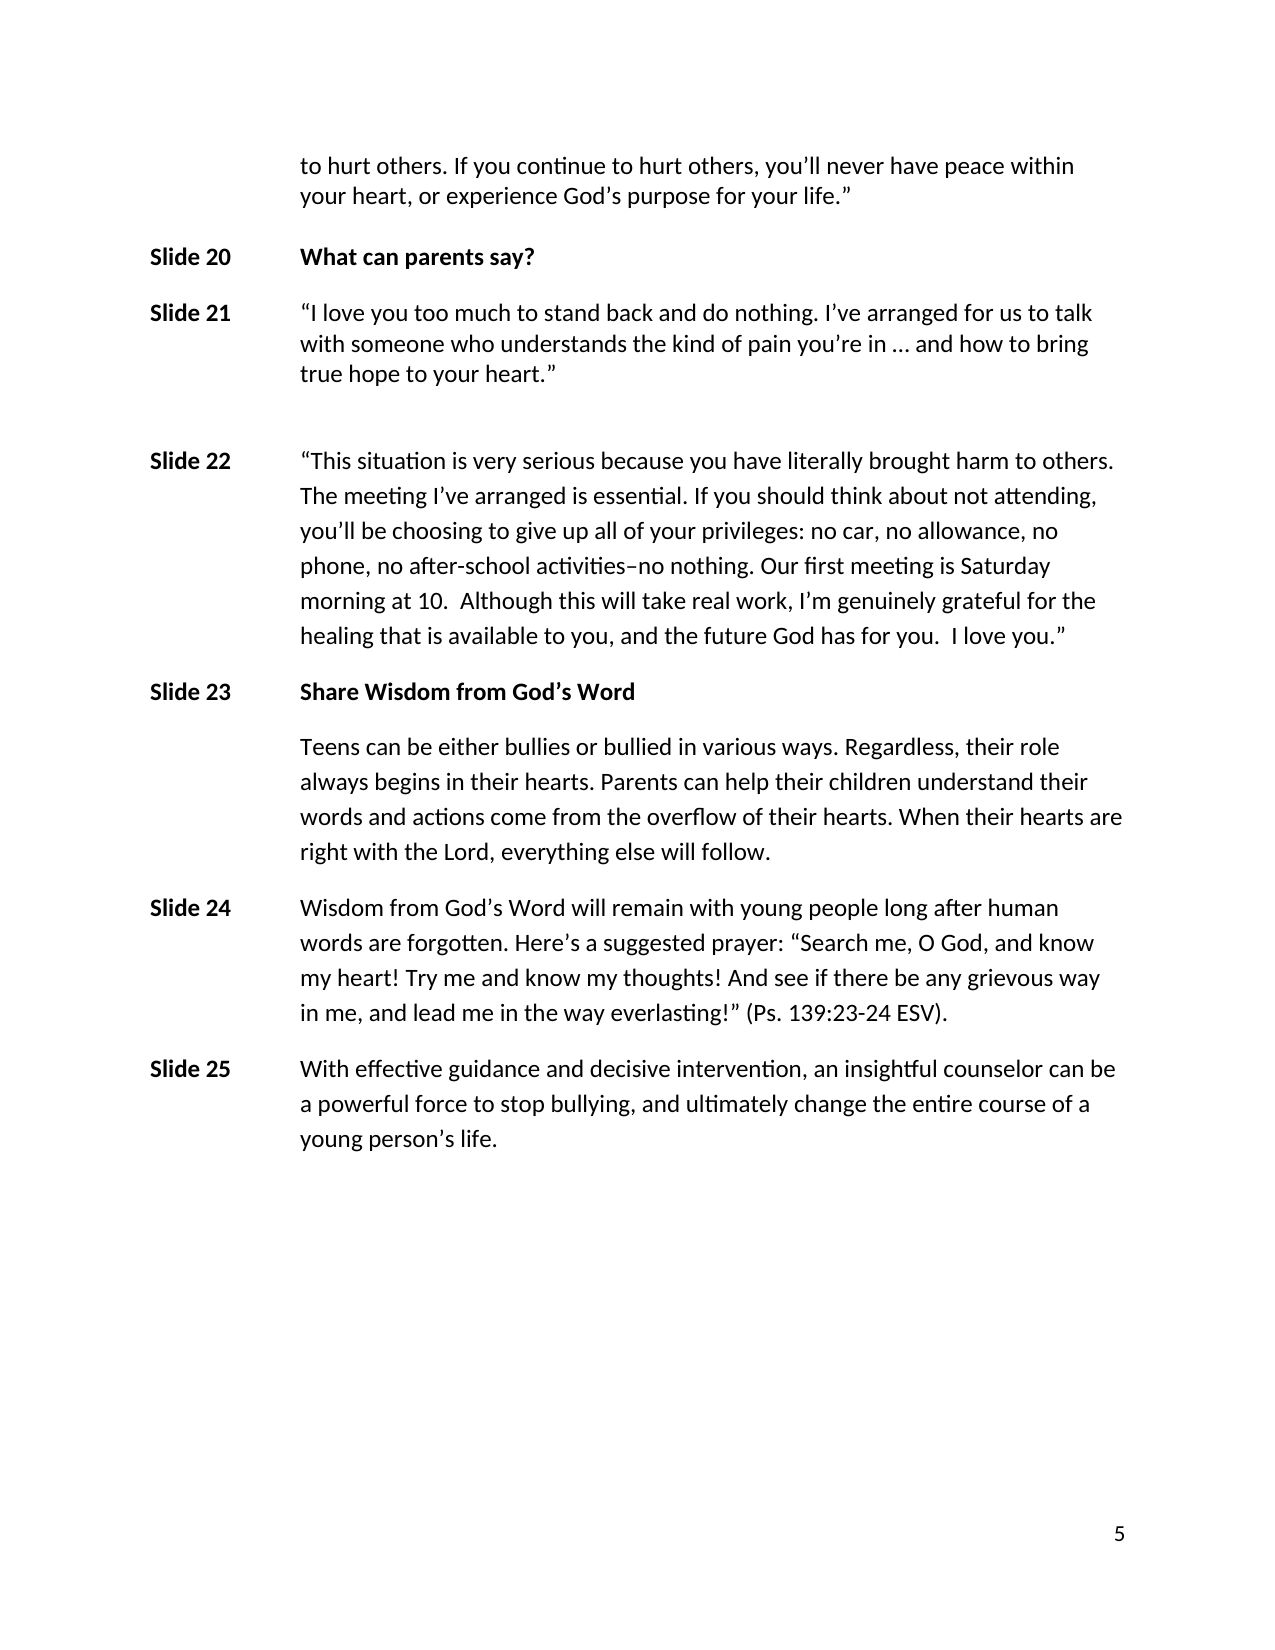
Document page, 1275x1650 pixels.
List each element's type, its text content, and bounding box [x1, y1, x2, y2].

text Teens can be either bullies or bullied in various ways. Regardless, their role always begins in their hearts. Parents can help their children understand their words and actions come from the overflow of their hearts. When their hearts are right with the Lord, everything else will follow. [150, 731, 1125, 867]
text Slide 25 With effective guidance and decisive intervention, an insightful counselor can be a powerful force to stop bullying, and ultimately change the entire course of a young person’s life. [150, 1053, 1125, 1154]
text Slide 20 What can parents say? [150, 242, 1125, 272]
text Slide 21 “I love you too much to stand back and do nothing. I’ve arranged for us to talk with someone who understands the kind of pain you’re in … and how to bring true hope to your heart.” [150, 297, 1125, 389]
text Slide 22 “This situation is very serious because you have literally brought harm to others. The meeting I’ve arranged is essential. If you should think about not attending, you’ll be choosing to give up all of your privileges: no car, no allowance, no phone, no after-school activities–no nothing. Our first meeting is Saturday morning at 10. Although this will take real work, I’m genuinely grateful for the healing that is available to you, and the future God has for you. I love you.” [150, 445, 1125, 650]
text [300, 150, 1125, 211]
text Slide 23 Share Wisdom from God’s Word [150, 676, 1125, 706]
text Slide 24 Wisdom from God’s Word will remain with young people long after human words are forgotten. Here’s a suggested prayer: “Search me, O God, and know my heart! Try me and know my thoughts! And see if there be any grievous way in me, and lead me in the way everlasting!” (Ps. 139:23-24 ESV). [150, 892, 1125, 1028]
